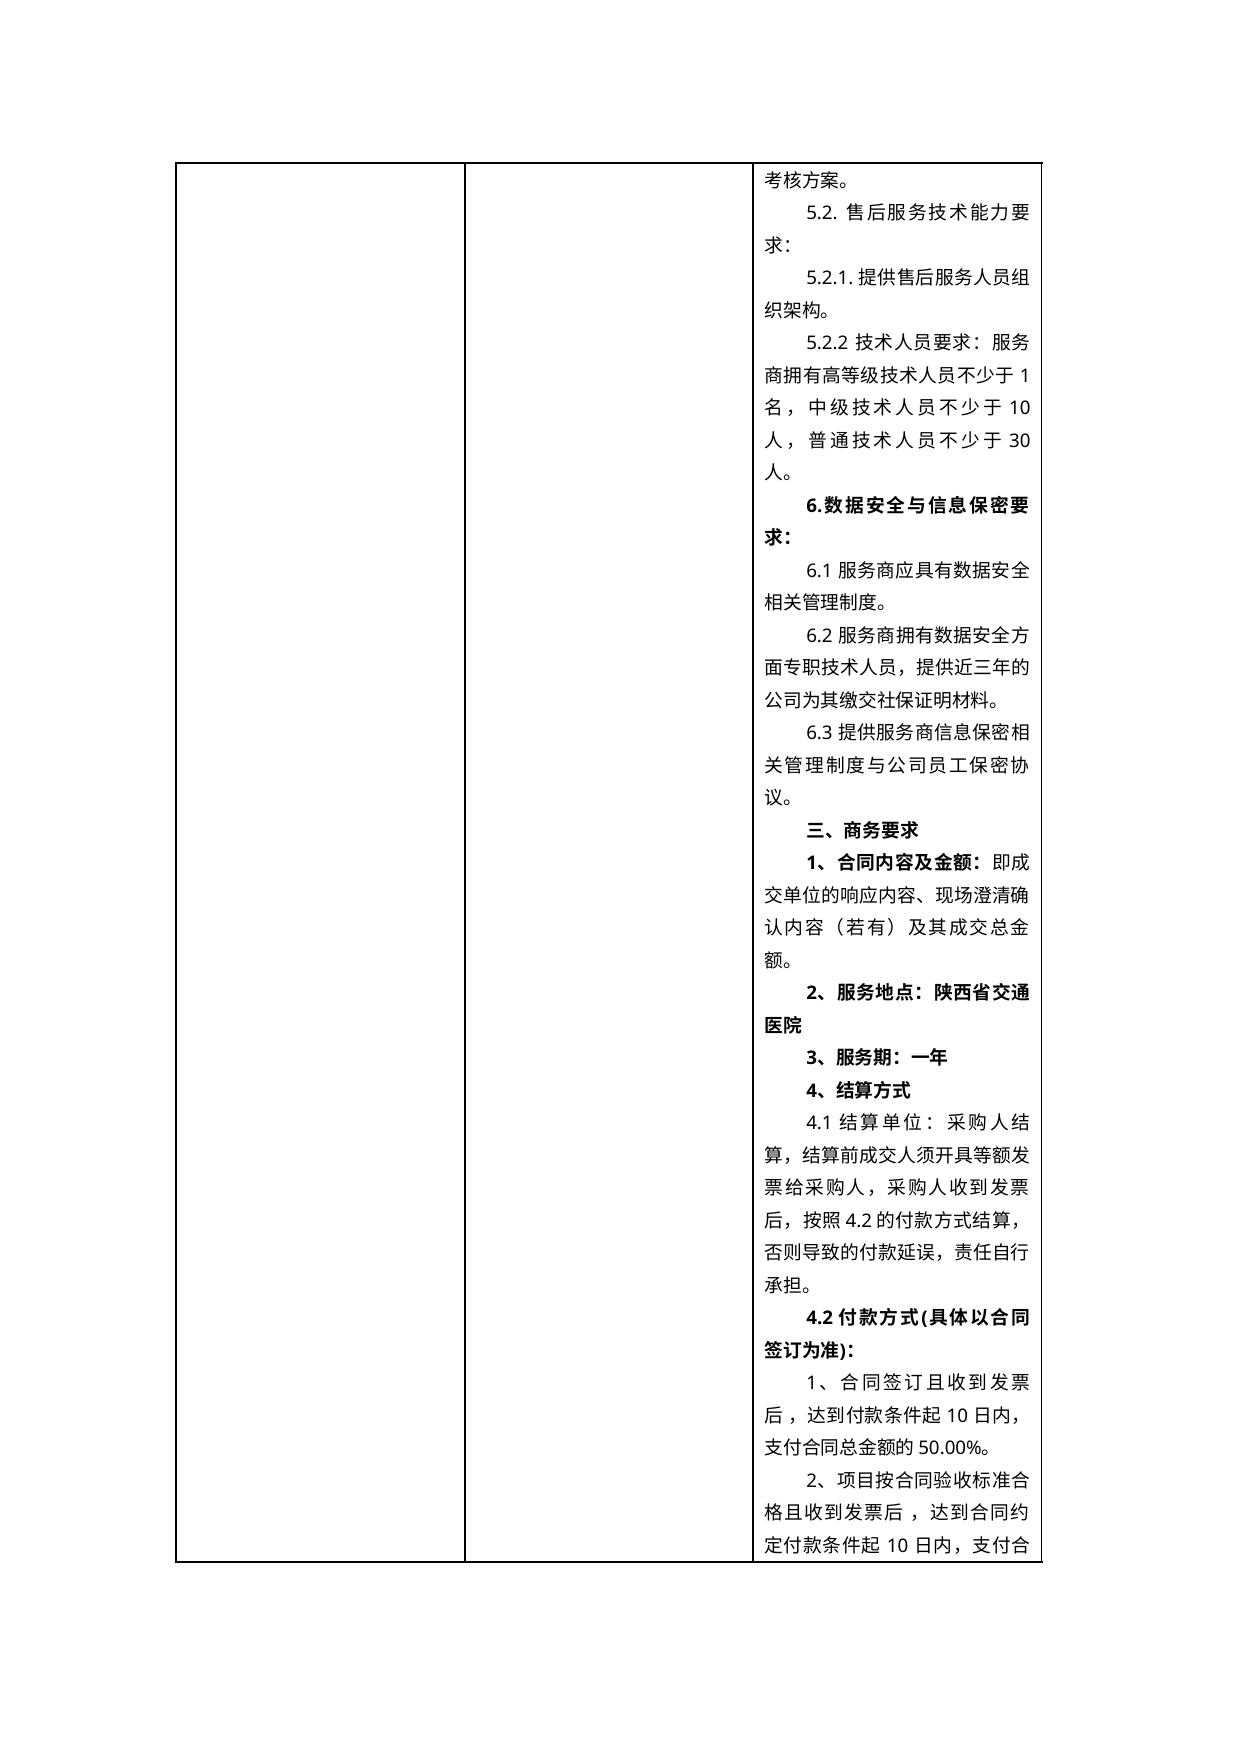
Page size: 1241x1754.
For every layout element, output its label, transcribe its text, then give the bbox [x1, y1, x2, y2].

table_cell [754, 164, 1041, 1561]
table_cell 1 [177, 164, 464, 1561]
table_cell [466, 164, 752, 1561]
